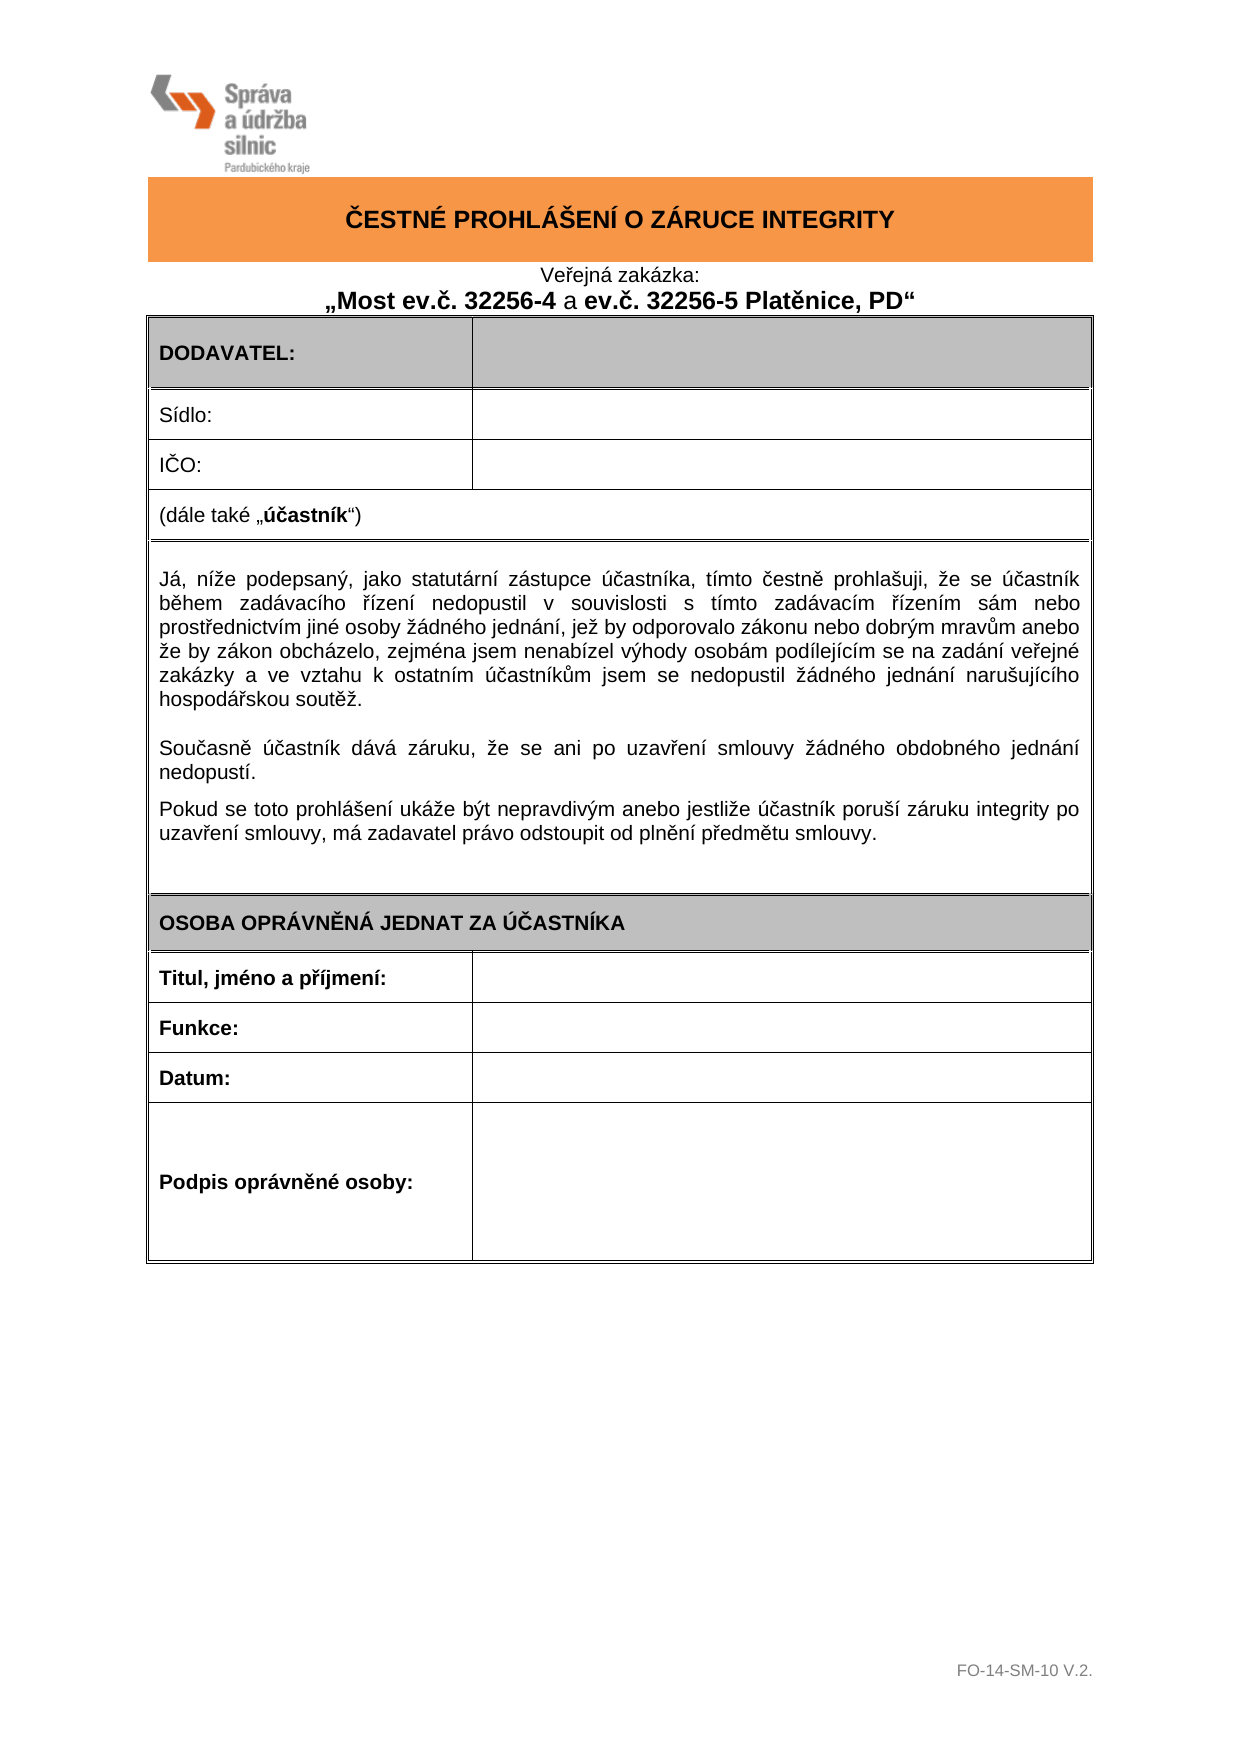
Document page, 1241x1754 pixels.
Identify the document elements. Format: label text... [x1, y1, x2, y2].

text čestné Prohlášení o záruce integrity [148, 205, 1093, 234]
picture [147, 73, 314, 177]
table_cell Já, níže podepsaný, jako statutární zástupce účastníka, tímto čestně prohlašuji, že se účastník během zadávacího řízení nedopustil v souvislosti s tímto zadávacím řízením sám nebo prostřednictvím jiné osoby žádného jednání, jež by odporovalo zákonu nebo dobrým mravům anebo že by zákon obcházelo, zejména jsem nenabízel výhody osobám podílejícím se na zadání veřejné zakázky a ve vztahu k ostatním účastníkům jsem se nedopustil žádného jednání narušujícího hospodářskou soutěž. Současně účastník dává záruku, že se ani po uzavření smlouvy žádného obdobného jednání nedopustí. Pokud se toto prohlášení ukáže být nepravdivým anebo jestliže účastník poruší záruku integrity po uzavření smlouvy, má zadavatel právo odstoupit od plnění předmětu smlouvy. [148, 539, 1093, 893]
table_cell [473, 440, 1091, 489]
table_cell [473, 1053, 1091, 1102]
table_header [473, 318, 1091, 387]
table_cell Titul, jméno a příjmení: [149, 950, 472, 1002]
table_header DODAVATEL: [149, 318, 472, 387]
table_cell osoba oprávněná jednat za účastníka [148, 893, 1093, 950]
table_cell [473, 387, 1093, 439]
text „Most ev.č. 32256-4 a ev.č. 32256-5 Platěnice, PD“ [148, 286, 1093, 315]
table_cell Datum: [149, 1053, 472, 1102]
table_cell Sídlo: [148, 387, 472, 439]
table_cell Funkce: [149, 1003, 472, 1052]
table_cell [473, 1003, 1091, 1052]
text Veřejná zakázka: [148, 262, 1093, 286]
table_cell [473, 950, 1091, 1002]
table_cell IČO: [149, 440, 472, 489]
table_cell Podpis oprávněné osoby: [149, 1103, 472, 1260]
table_cell (dále také „účastník“) [149, 490, 1091, 539]
table_cell [473, 1103, 1091, 1260]
